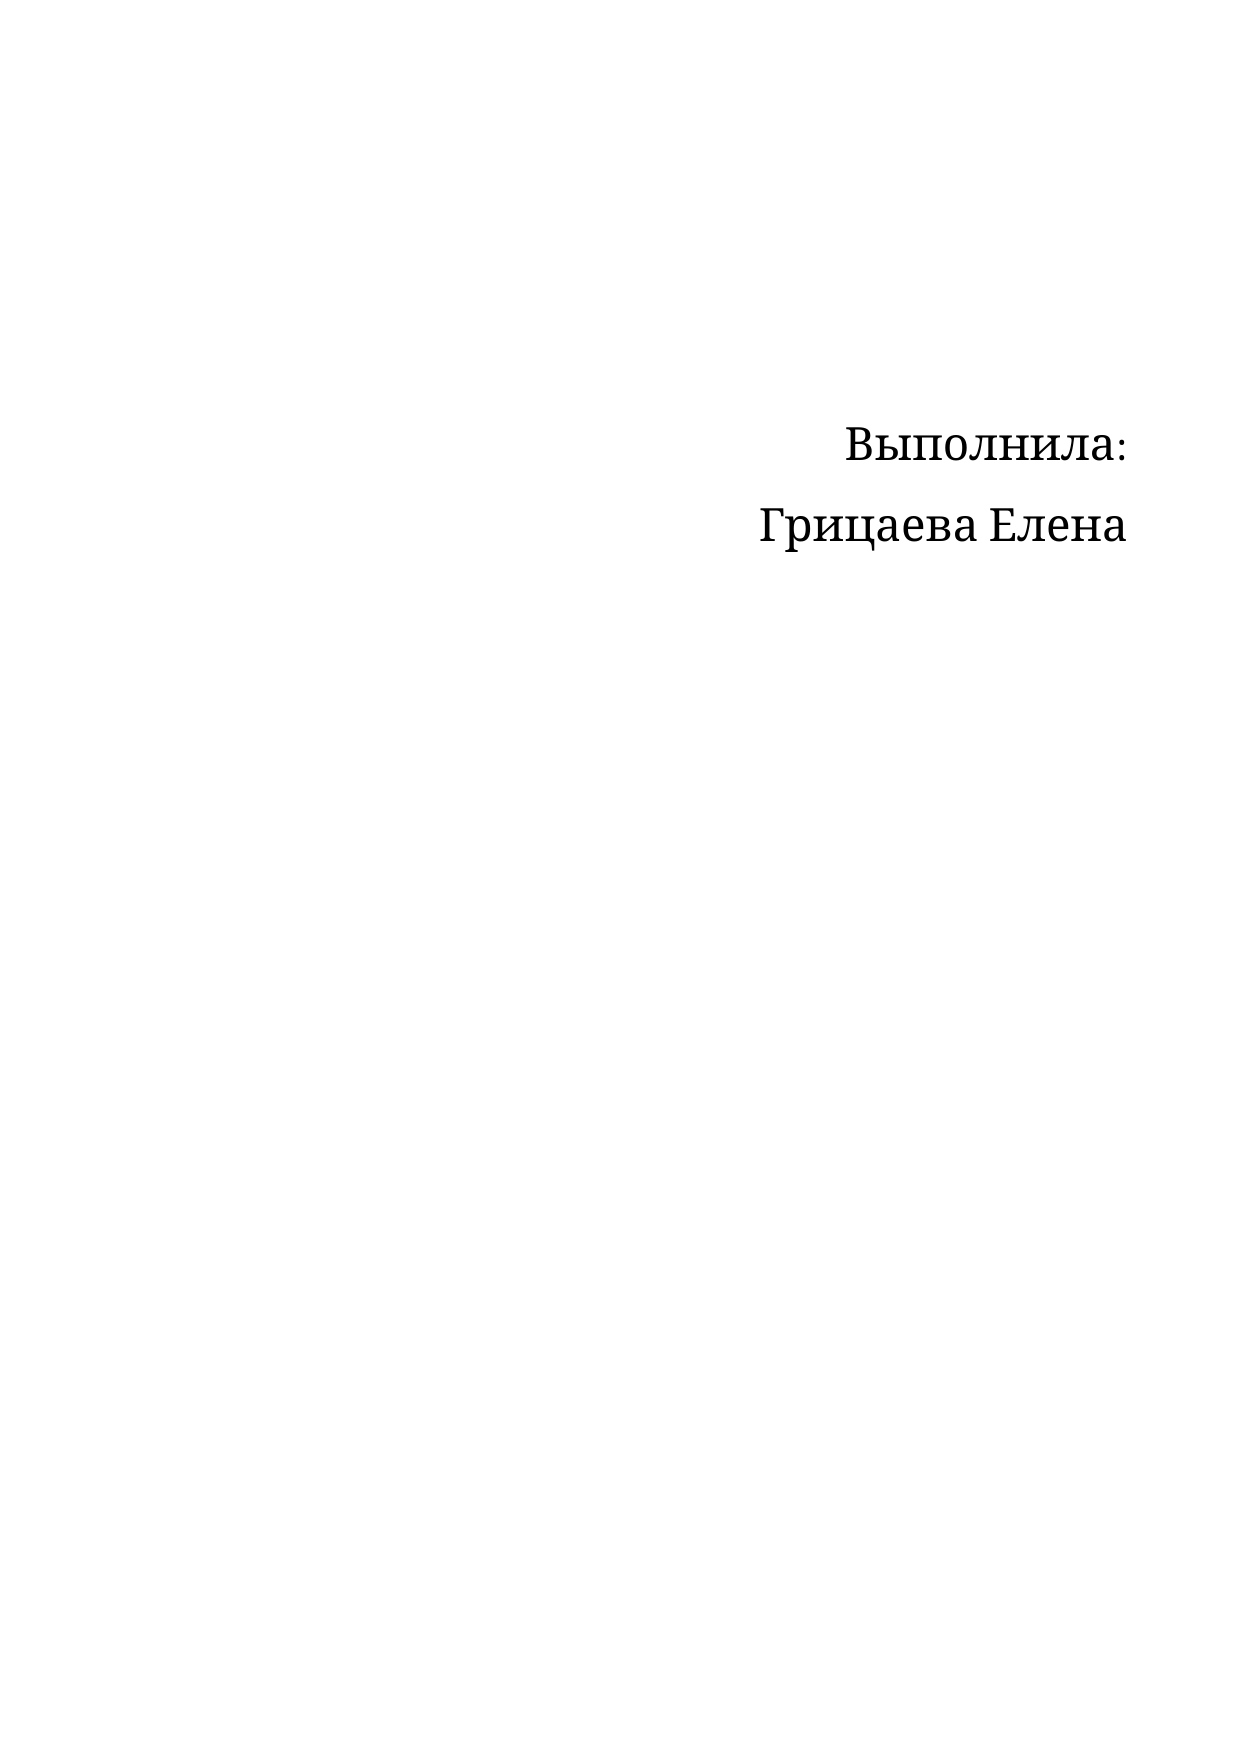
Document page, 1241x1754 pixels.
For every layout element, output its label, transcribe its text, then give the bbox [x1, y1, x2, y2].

text Выполнила: [112, 419, 1128, 472]
text Грицаева Елена [112, 501, 1128, 553]
